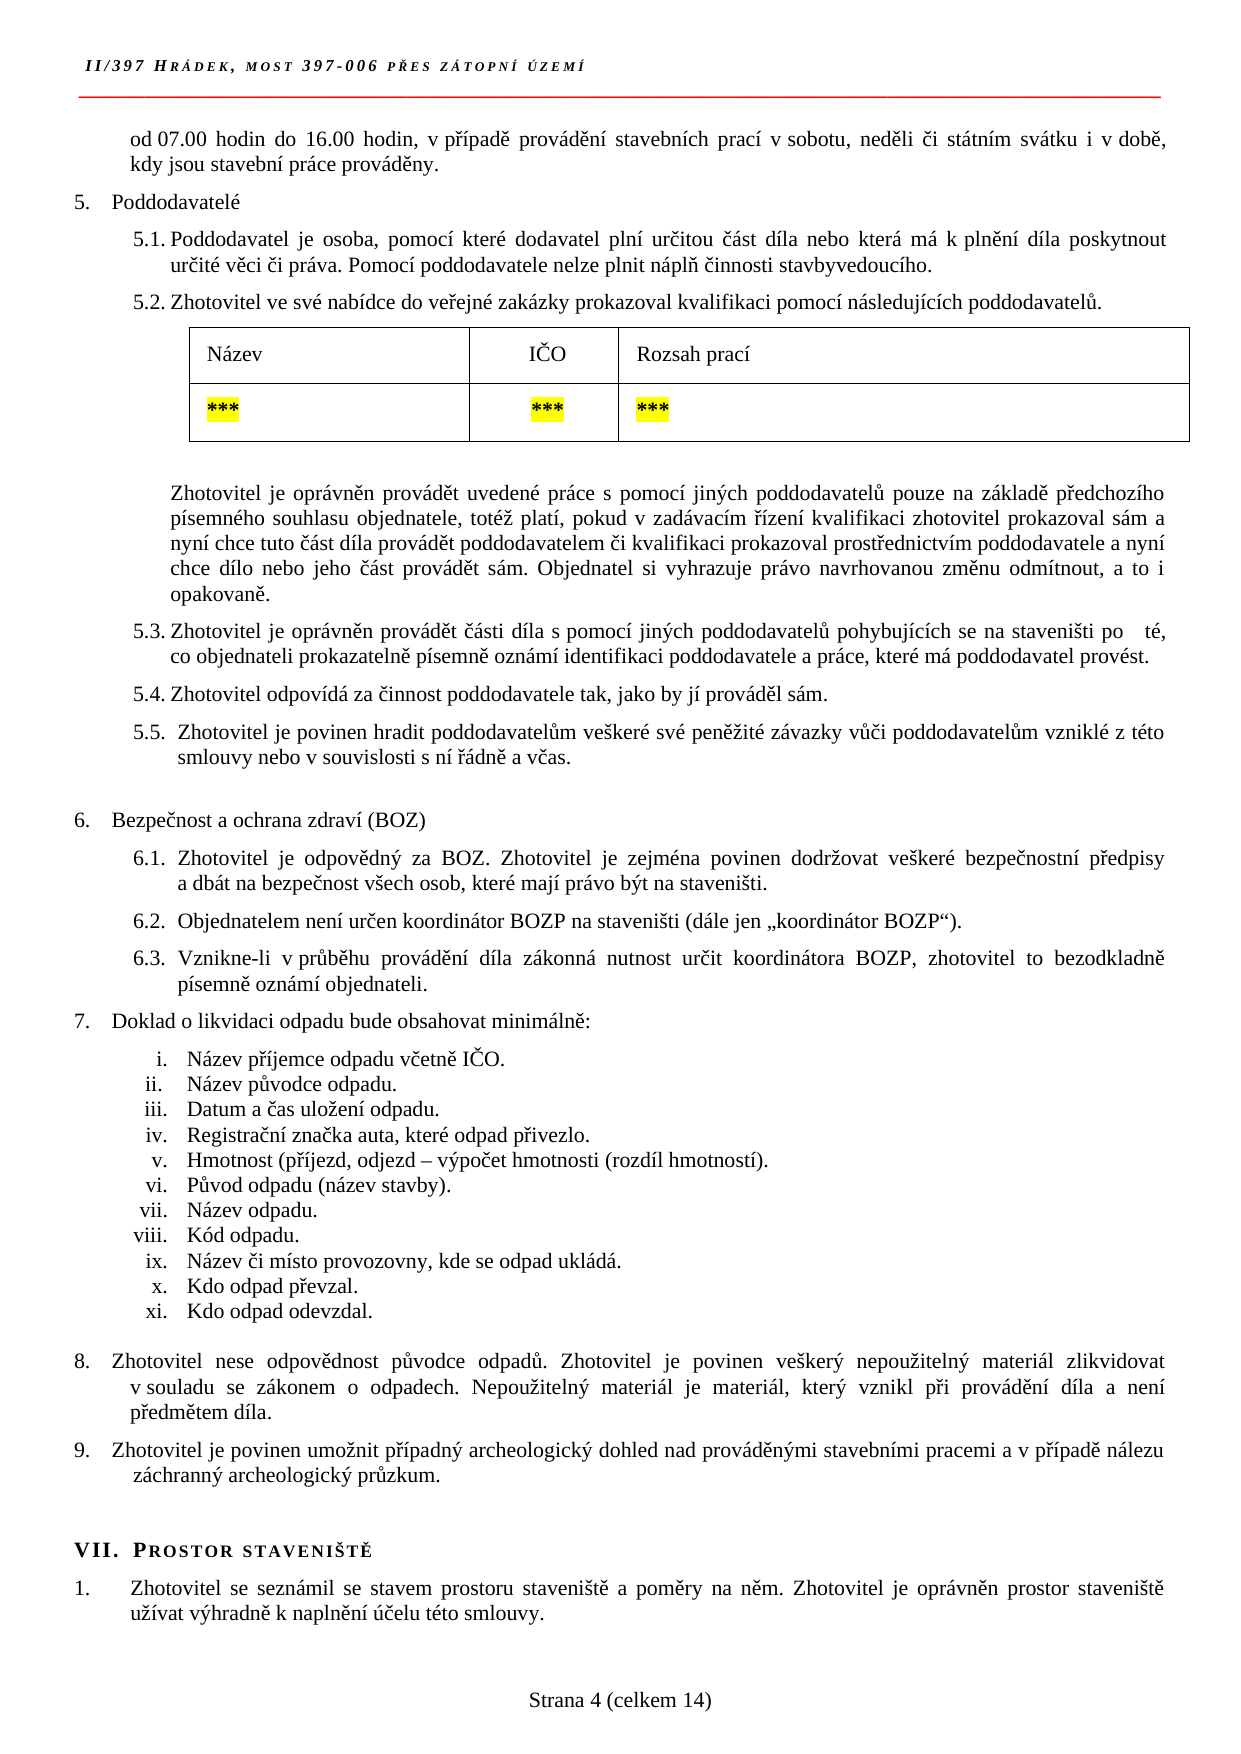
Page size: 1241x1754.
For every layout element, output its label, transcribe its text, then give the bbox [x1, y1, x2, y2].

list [74, 126, 1166, 176]
list Zhotovitel nese odpovědnost původce odpadů. Zhotovitel je povinen veškerý nepoužitelný materiál zlikvidovat v souladu se zákonem o odpadech. Nepoužitelný materiál je materiál, který vznikl při provádění díla a není předmětem díla. [74, 1348, 1166, 1424]
list Kdo odpad převzal. [168, 1273, 1166, 1298]
list Původ odpadu (název stavby). [168, 1172, 1166, 1197]
list Objednatelem není určen koordinátor BOZP na staveništi (dále jen „koordinátor BOZP“). [133, 908, 1166, 933]
list Kdo odpad odevzdal. [168, 1298, 1166, 1323]
list Zhotovitel je oprávněn provádět části díla s pomocí jiných poddodavatelů pohybujících se na staveništi po té, co objednateli prokazatelně písemně oznámí identifikaci poddodavatele a práce, které má poddodavatel provést. [133, 618, 1166, 669]
list Zhotovitel je povinen hradit poddodavatelům veškeré své peněžité závazky vůči poddodavatelům vzniklé z této smlouvy nebo v souvislosti s ní řádně a včas. [133, 719, 1166, 769]
list Doklad o likvidaci odpadu bude obsahovat minimálně: [74, 1008, 1166, 1033]
list Kód odpadu. [168, 1222, 1166, 1248]
list Poddodavatelé [74, 189, 1166, 214]
list Název příjemce odpadu včetně IČO. [168, 1046, 1166, 1071]
table_header IČO [470, 328, 618, 383]
list Název odpadu. [168, 1197, 1166, 1222]
list Bezpečnost a ochrana zdraví (BOZ) [74, 807, 1166, 832]
list Zhotovitel odpovídá za činnost poddodavatele tak, jako by jí prováděl sám. [133, 681, 1166, 706]
list Název či místo provozovny, kde se odpad ukládá. [168, 1248, 1166, 1273]
list Zhotovitel ve své nabídce do veřejné zakázky prokazoval kvalifikaci pomocí následujících poddodavatelů. [133, 289, 1166, 314]
list Zhotovitel je povinen umožnit případný archeologický dohled nad prováděnými stavebními pracemi a v případě nálezu záchranný archeologický průzkum. [74, 1437, 1166, 1487]
list Zhotovitel je odpovědný za BOZ. Zhotovitel je zejména povinen dodržovat veškeré bezpečnostní předpisy a dbát na bezpečnost všech osob, které mají právo být na staveništi. [133, 845, 1166, 895]
table_cell *** [619, 384, 1189, 441]
list Datum a čas uložení odpadu. [168, 1096, 1166, 1122]
list Registrační značka auta, které odpad přivezlo. [168, 1122, 1166, 1147]
table_header Rozsah prací [619, 328, 1189, 383]
list Zhotovitel se seznámil se stavem prostoru staveniště a poměry na něm. Zhotovitel je oprávněn prostor staveniště užívat výhradně k naplnění účelu této smlouvy. [74, 1575, 1166, 1625]
list Zhotovitel je oprávněn provádět uvedené práce s pomocí jiných poddodavatelů pouze na základě předchozího písemného souhlasu objednatele, totéž platí, pokud v zadávacím řízení kvalifikaci zhotovitel prokazoval sám a nyní chce tuto část díla provádět poddodavatelem či kvalifikaci prokazoval prostřednictvím poddodavatele a nyní chce dílo nebo jeho část provádět sám. Objednatel si vyhrazuje právo navrhovanou změnu odmítnout, a to i opakovaně. [170, 480, 1166, 606]
list Název původce odpadu. [162, 1071, 1166, 1096]
list Hmotnost (příjezd, odjezd – výpočet hmotnosti (rozdíl hmotností). [168, 1147, 1166, 1172]
table_header Název [190, 328, 469, 383]
table_cell *** [470, 384, 618, 441]
list Poddodavatel je osoba, pomocí které dodavatel plní určitou část díla nebo která má k plnění díla poskytnout určité věci či práva. Pomocí poddodavatele nelze plnit náplň činnosti stavbyvedoucího. [133, 226, 1166, 277]
list Prostor staveniště [74, 1537, 1166, 1562]
list Vznikne-li v průběhu provádění díla zákonná nutnost určit koordinátora BOZP, zhotovitel to bezodkladně písemně oznámí objednateli. [133, 945, 1166, 996]
table_cell *** [190, 384, 469, 441]
